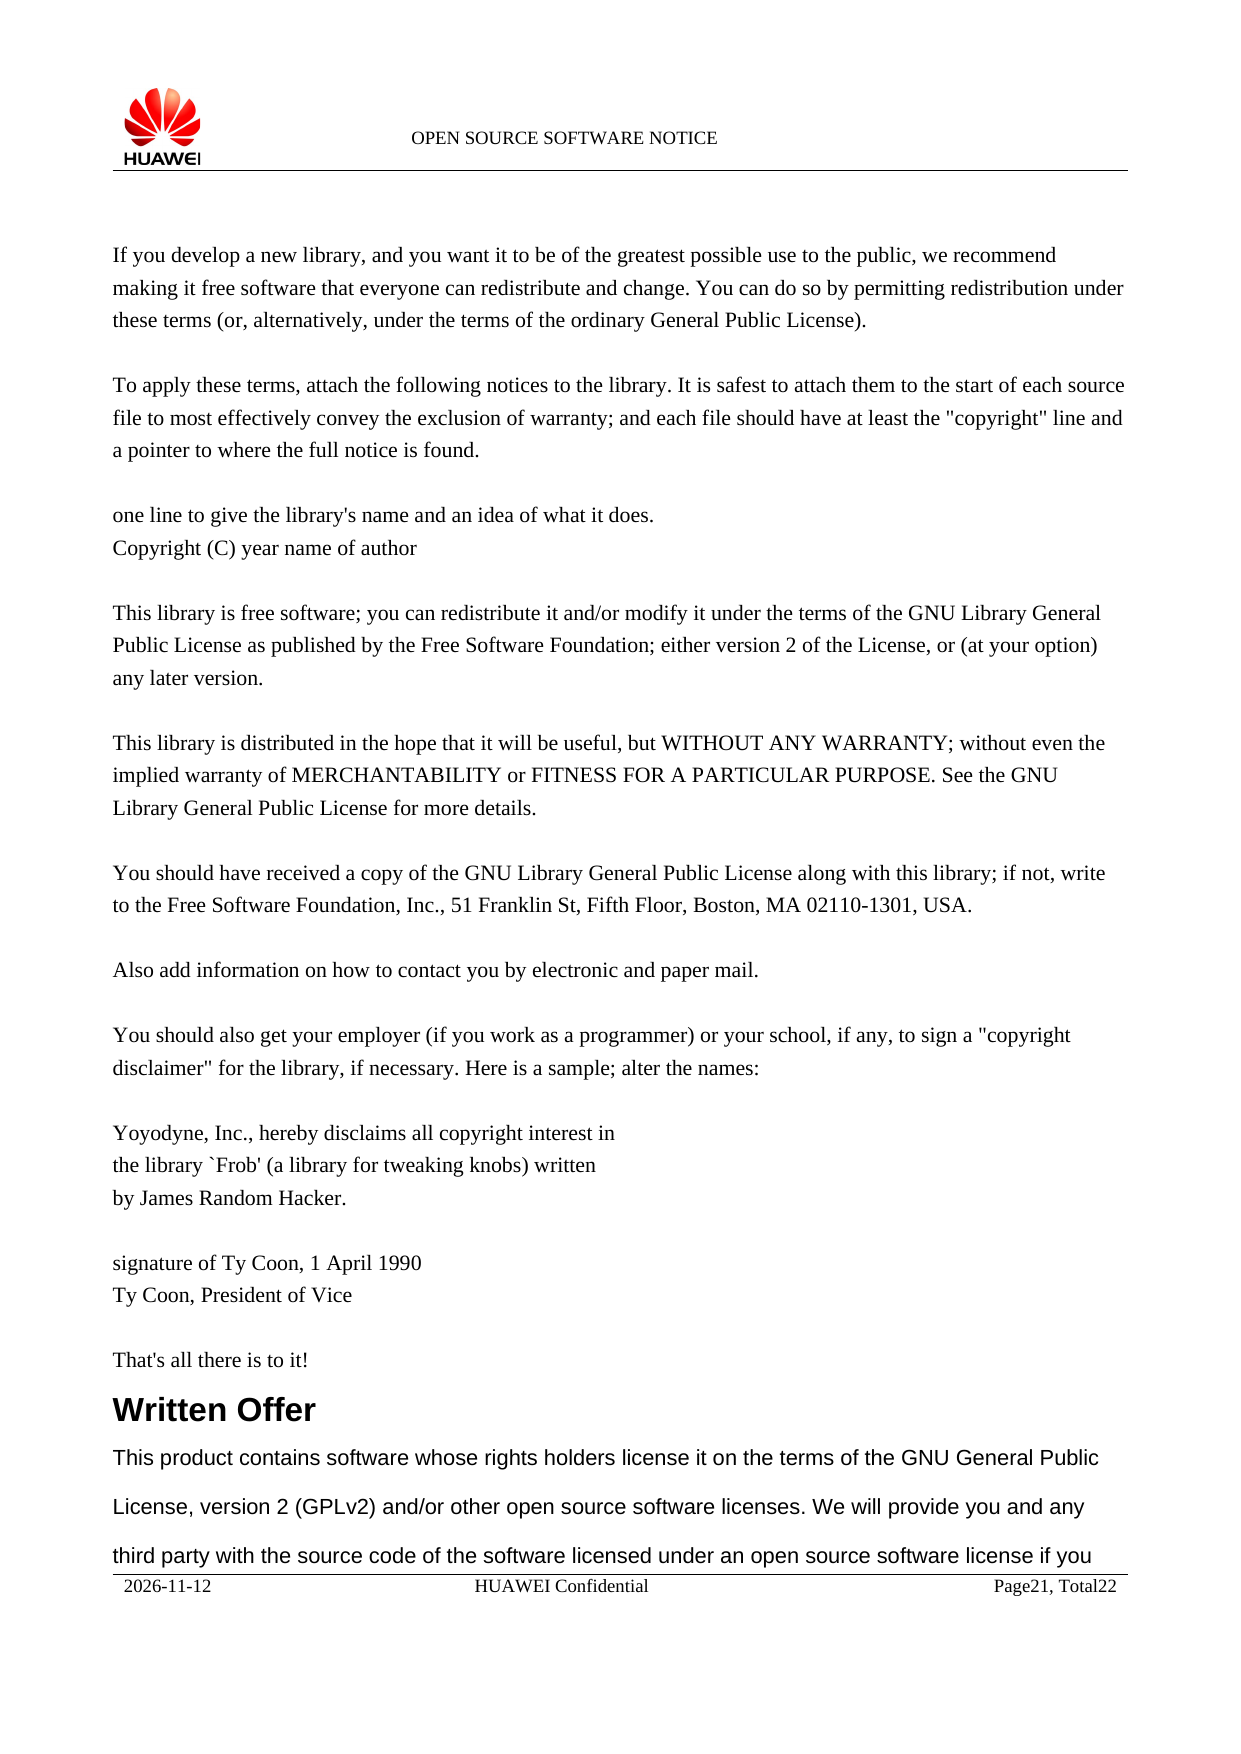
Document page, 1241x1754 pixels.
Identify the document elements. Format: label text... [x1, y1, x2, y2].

picture [124, 88, 201, 165]
text Written Offer [112, 1376, 1128, 1441]
